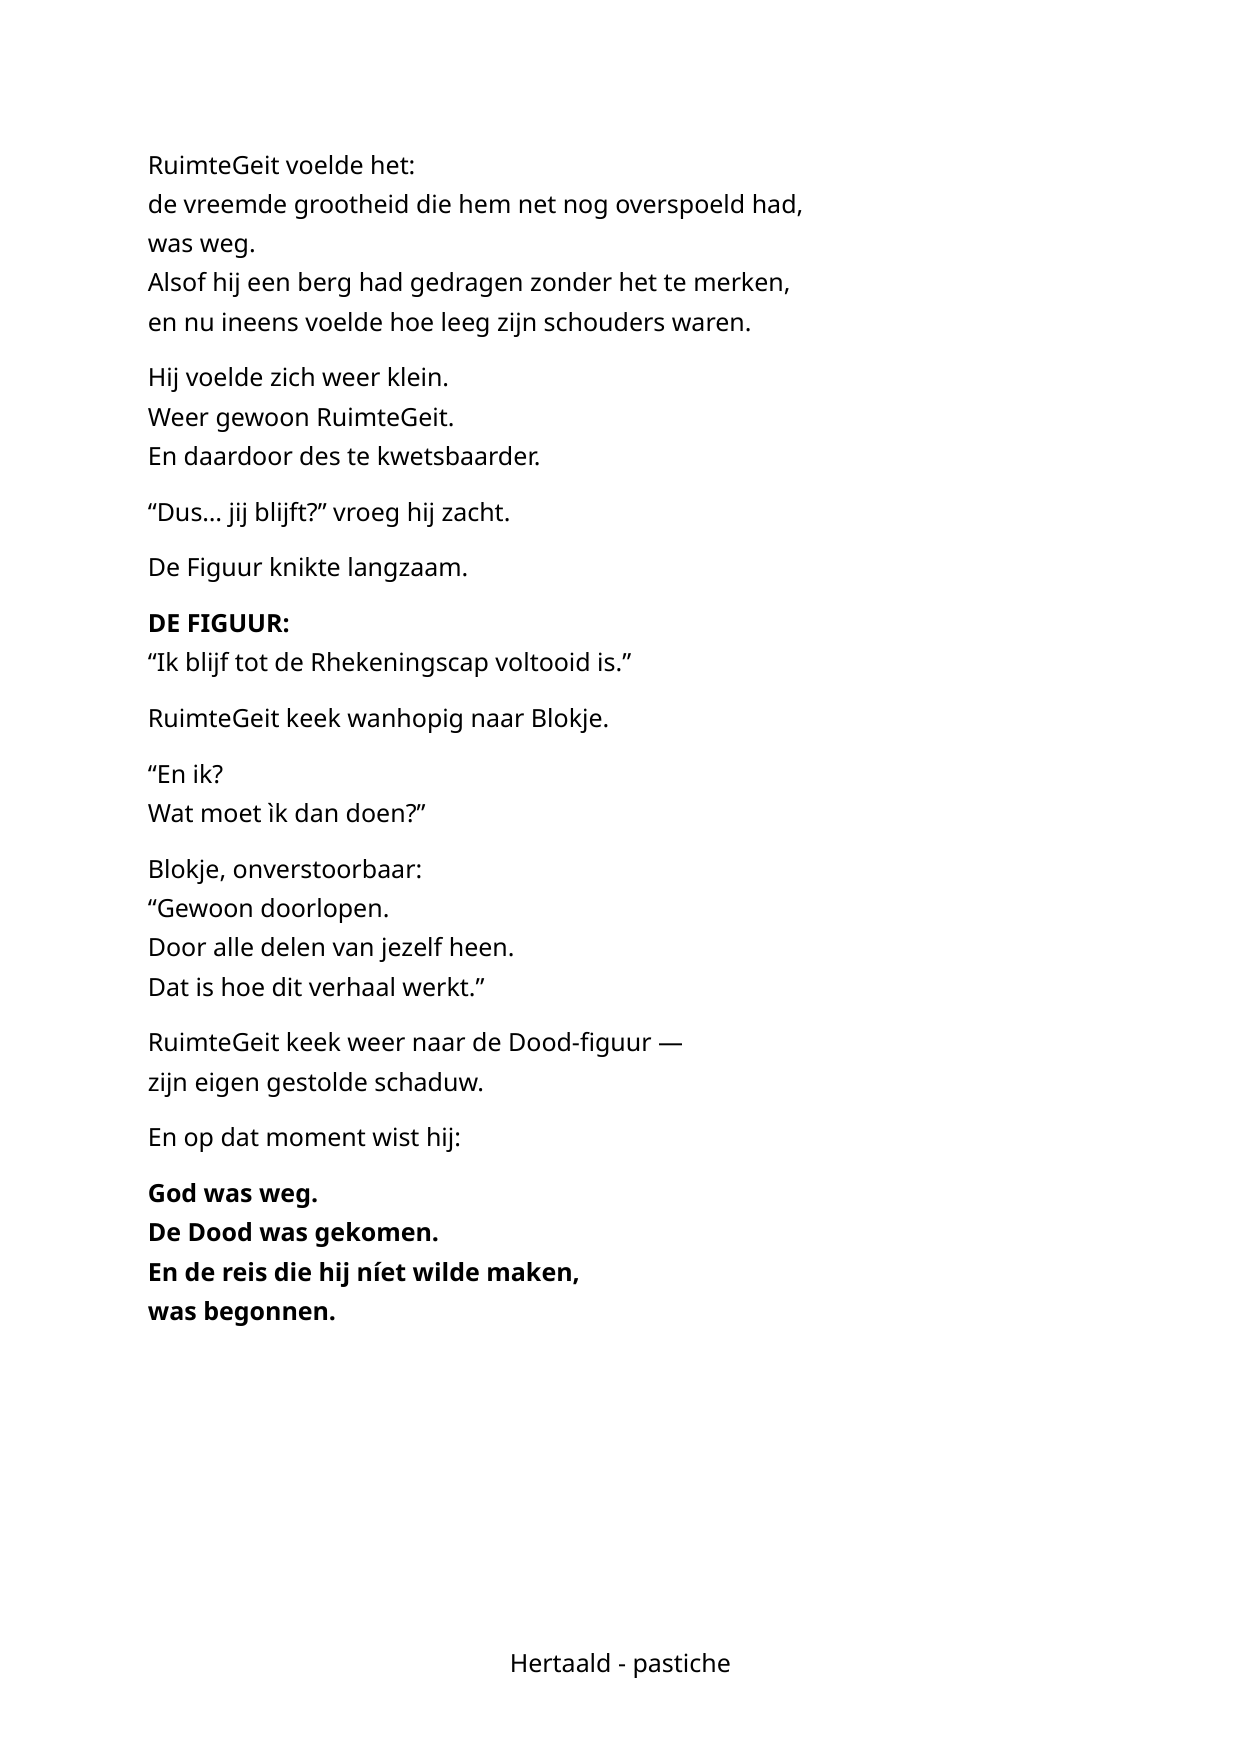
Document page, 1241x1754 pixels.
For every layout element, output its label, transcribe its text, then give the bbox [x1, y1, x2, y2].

text “En ik? Wat moet ìk dan doen?” [148, 757, 1093, 830]
text Blokje, onverstoorbaar: “Gewoon doorlopen. Door alle delen van jezelf heen. Dat is hoe dit verhaal werkt.” [148, 852, 1093, 1003]
text En op dat moment wist hij: [148, 1120, 1093, 1154]
text RuimteGeit voelde het: de vreemde grootheid die hem net nog overspoeld had, was weg. Alsof hij een berg had gedragen zonder het te merken, en nu ineens voelde hoe leeg zijn schouders waren. [148, 148, 1093, 338]
text God was weg. De Dood was gekomen. En de reis die hij níet wilde maken, was begonnen. [148, 1176, 1093, 1327]
text De Figuur knikte langzaam. [148, 550, 1093, 584]
text DE FIGUUR: “Ik blijf tot de Rhekeningscap voltooid is.” [148, 606, 1093, 679]
text RuimteGeit keek wanhopig naar Blokje. [148, 701, 1093, 735]
text “Dus… jij blijft?” vroeg hij zacht. [148, 494, 1093, 528]
text Hij voelde zich weer klein. Weer gewoon RuimteGeit. En daardoor des te kwetsbaarder. [148, 360, 1093, 472]
text RuimteGeit keek weer naar de Dood-figuur — zijn eigen gestolde schaduw. [148, 1025, 1093, 1098]
